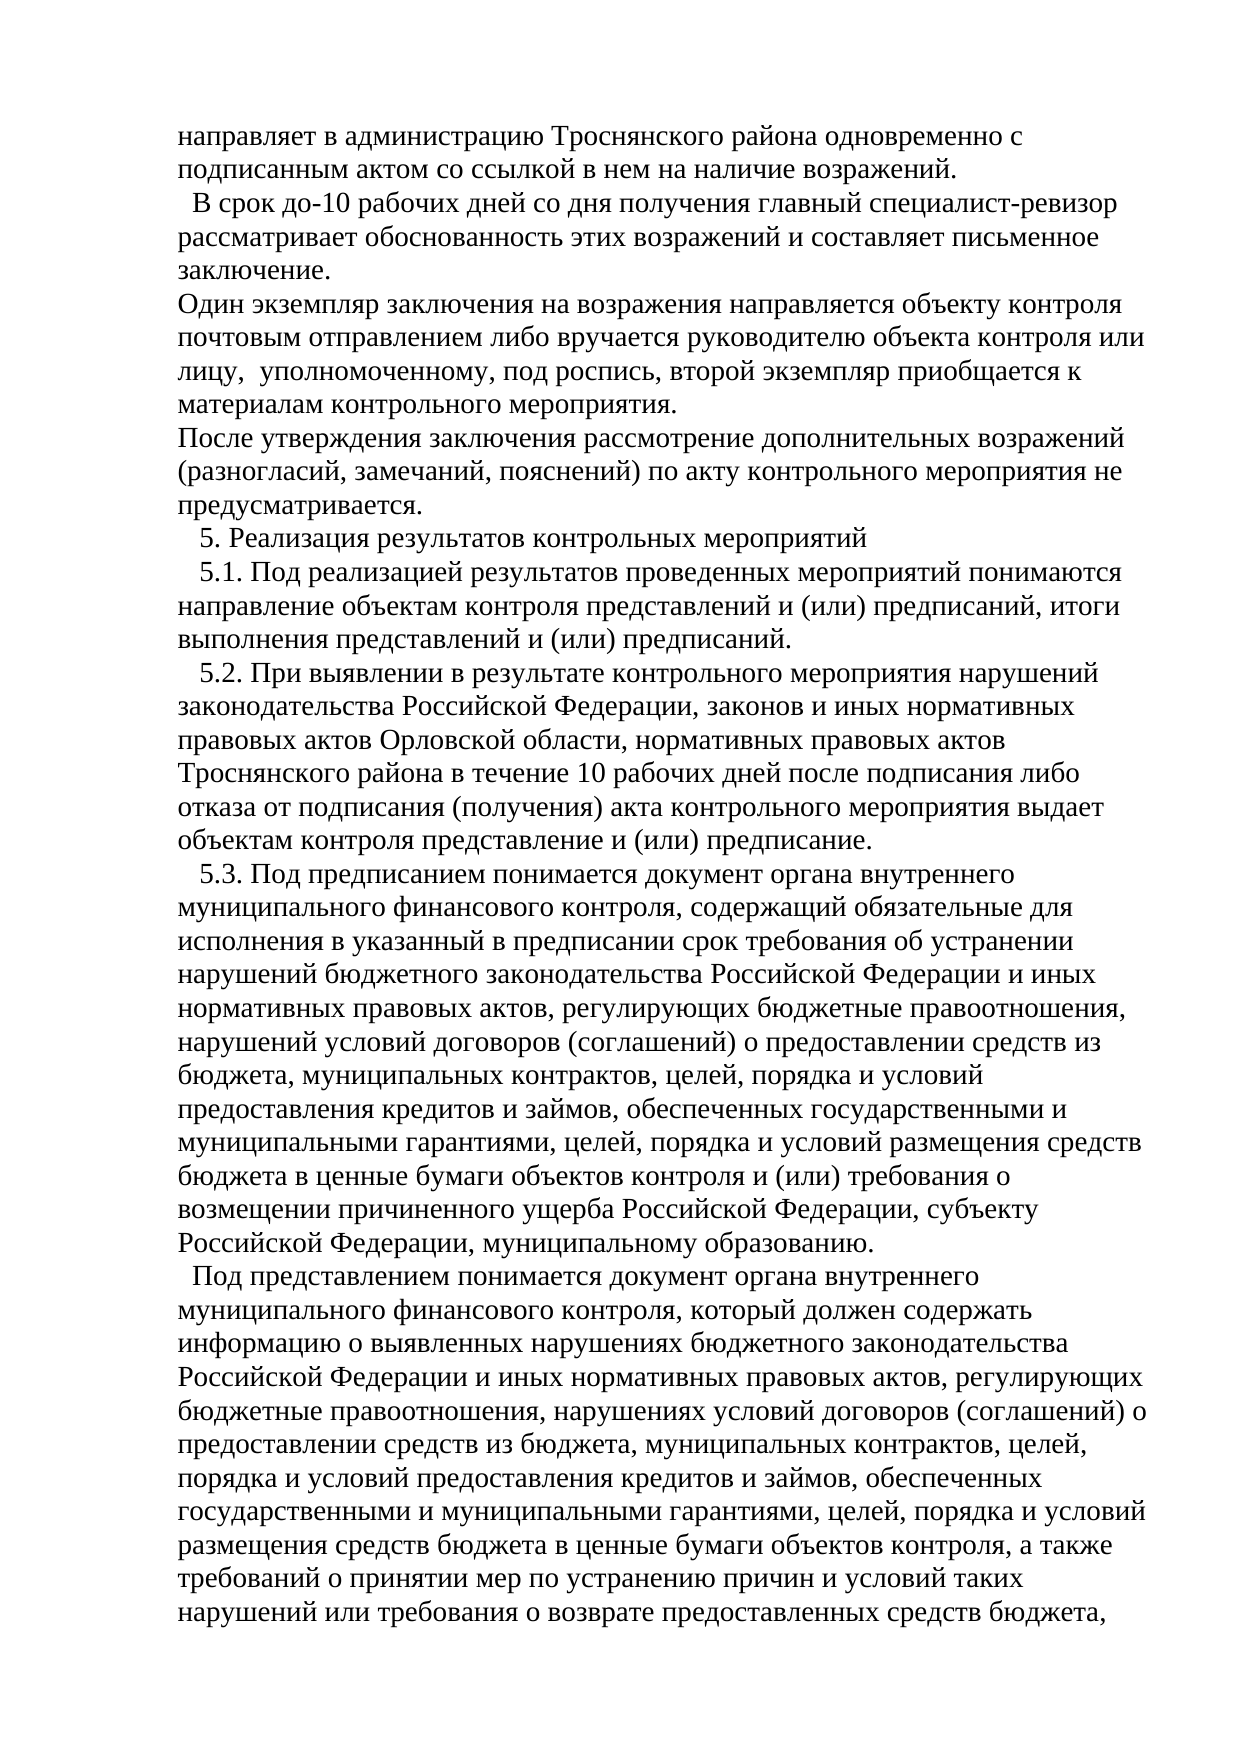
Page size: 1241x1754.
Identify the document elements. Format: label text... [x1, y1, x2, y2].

text После утверждения заключения рассмотрение дополнительных возражений (разногласий, замечаний, пояснений) по акту контрольного мероприятия не предусматривается. [177, 420, 1152, 521]
text Один экземпляр заключения на возражения направляется объекту контроля почтовым отправлением либо вручается руководителю объекта контроля или лицу, уполномоченному, под роспись, второй экземпляр приобщается к материалам контрольного мероприятия. [177, 286, 1152, 420]
text 5.2. При выявлении в результате контрольного мероприятия нарушений законодательства Российской Федерации, законов и иных нормативных правовых актов Орловской области, нормативных правовых актов Троснянского района в течение 10 рабочих дней после подписания либо отказа от подписания (получения) акта контрольного мероприятия выдает объектам контроля представление и (или) предписание. [177, 655, 1152, 856]
text 5. Реализация результатов контрольных мероприятий [177, 521, 1152, 554]
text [177, 118, 1152, 185]
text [177, 1258, 1152, 1627]
text 5.3. Под предписанием понимается документ органа внутреннего муниципального финансового контроля, содержащий обязательные для исполнения в указанный в предписании срок требования об устранении нарушений бюджетного законодательства Российской Федерации и иных нормативных правовых актов, регулирующих бюджетные правоотношения, нарушений условий договоров (соглашений) о предоставлении средств из бюджета, муниципальных контрактов, целей, порядка и условий [177, 856, 1152, 1091]
text предоставления кредитов и займов, обеспеченных государственными и муниципальными гарантиями, целей, порядка и условий размещения средств бюджета в ценные бумаги объектов контроля и (или) требования о возмещении причиненного ущерба Российской Федерации, субъекту Российской Федерации, муниципальному образованию. [177, 1091, 1152, 1258]
text В срок до-10 рабочих дней со дня получения главный специалист-ревизор рассматривает обоснованность этих возражений и составляет письменное заключение. [177, 185, 1152, 286]
text 5.1. Под реализацией результатов проведенных мероприятий понимаются направление объектам контроля представлений и (или) предписаний, итоги выполнения представлений и (или) предписаний. [177, 554, 1152, 655]
